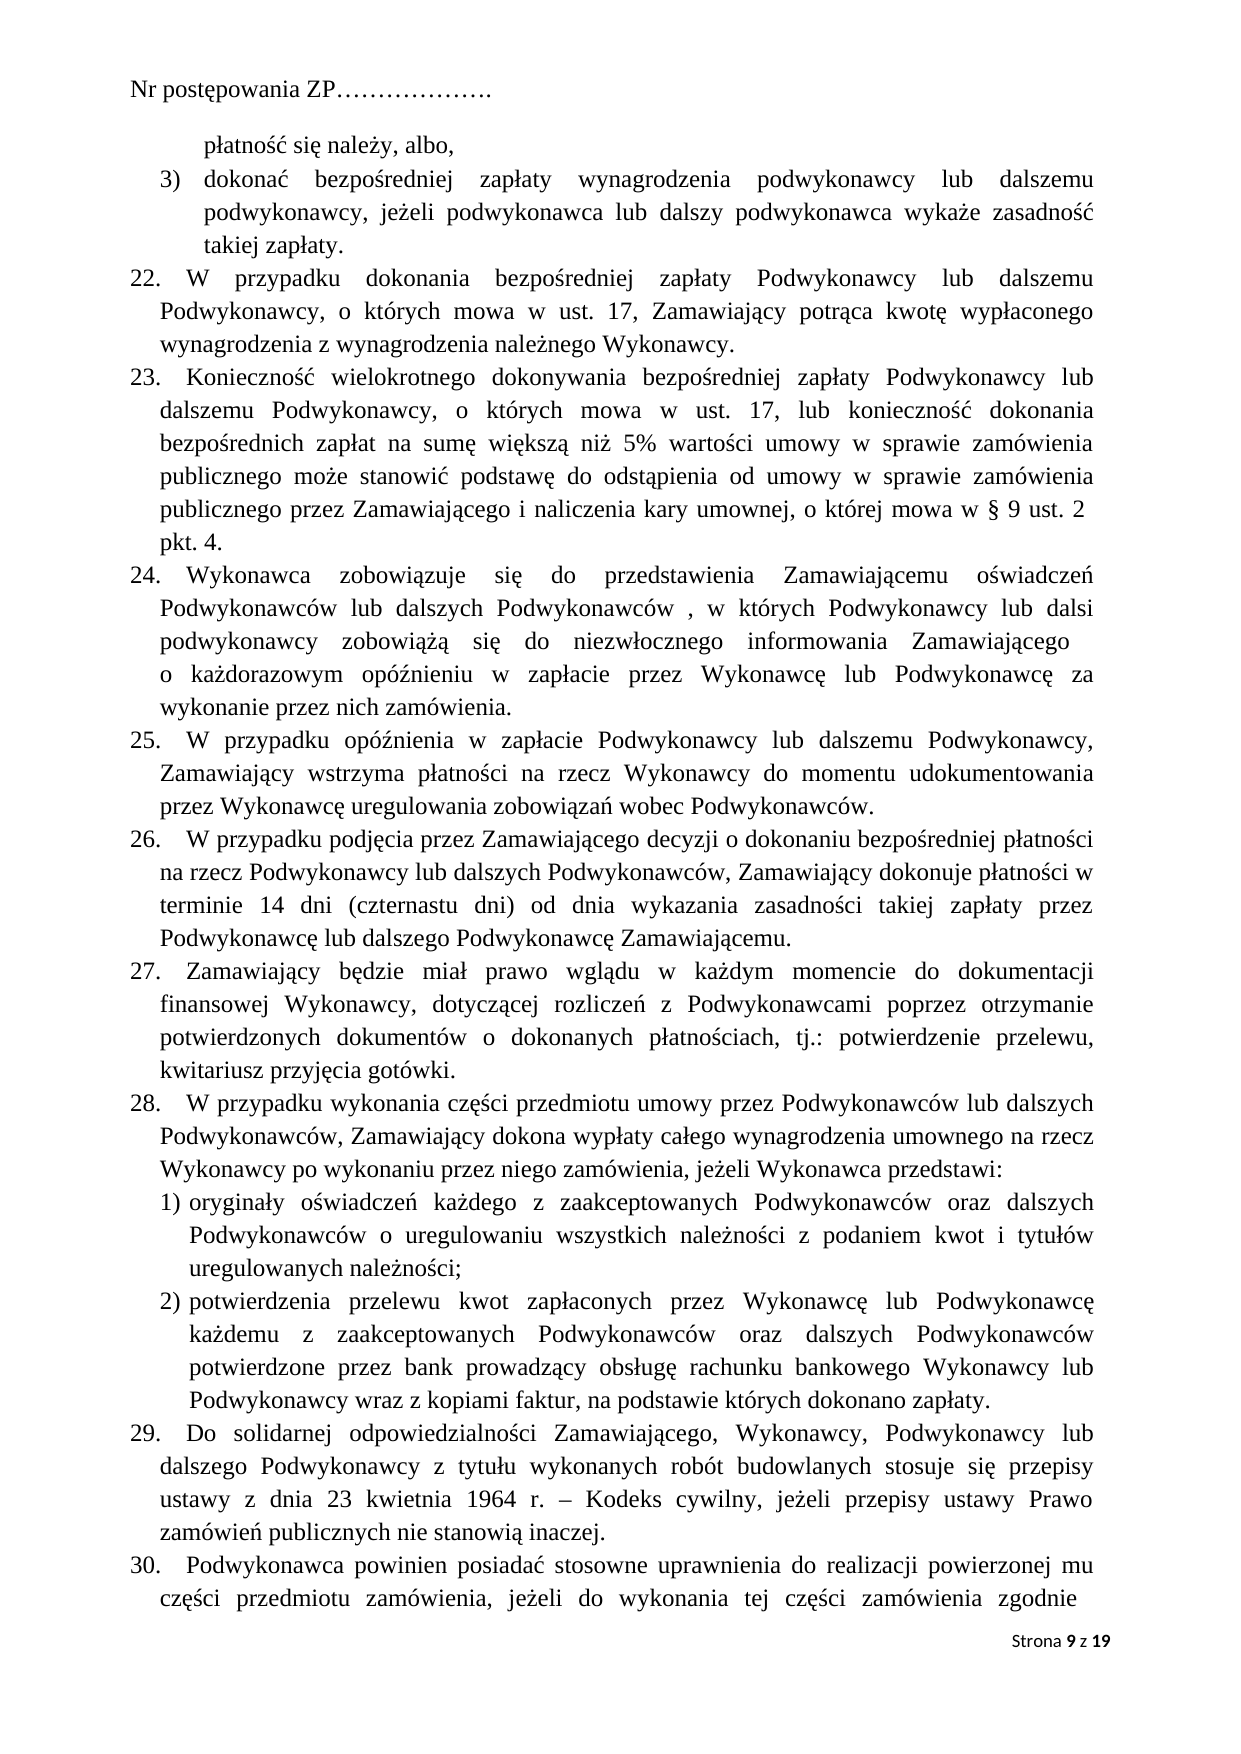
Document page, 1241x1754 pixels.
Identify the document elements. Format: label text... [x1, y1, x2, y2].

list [130, 1551, 1094, 1612]
list Wykonawca zobowiązuje się do przedstawienia Zamawiającemu oświadczeń Podwykonawców lub dalszych Podwykonawców , w których Podwykonawcy lub dalsi podwykonawcy zobowiążą się do niezwłocznego informowania Zamawiającego o każdorazowym opóźnieniu w zapłacie przez Wykonawcę lub Podwykonawcę za wykonanie przez nich zamówienia. [130, 560, 1094, 721]
list oryginały oświadczeń każdego z zaakceptowanych Podwykonawców oraz dalszych Podwykonawców o uregulowaniu wszystkich należności z podaniem kwot i tytułów uregulowanych należności; [159, 1187, 1095, 1282]
list Zamawiający będzie miał prawo wglądu w każdym momencie do dokumentacji finansowej Wykonawcy, dotyczącej rozliczeń z Podwykonawcami poprzez otrzymanie potwierdzonych dokumentów o dokonanych płatnościach, tj.: potwierdzenie przelewu, kwitariusz przyjęcia gotówki. [130, 956, 1094, 1084]
list dokonać bezpośredniej zapłaty wynagrodzenia podwykonawcy lub dalszemu podwykonawcy, jeżeli podwykonawca lub dalszy podwykonawca wykaże zasadność takiej zapłaty. [159, 164, 1094, 258]
list potwierdzenia przelewu kwot zapłaconych przez Wykonawcę lub Podwykonawcę każdemu z zaakceptowanych Podwykonawców oraz dalszych Podwykonawców potwierdzone przez bank prowadzący obsługę rachunku bankowego Wykonawcy lub Podwykonawcy wraz z kopiami faktur, na podstawie których dokonano zapłaty. [159, 1286, 1095, 1414]
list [159, 131, 1094, 159]
list W przypadku wykonania części przedmiotu umowy przez Podwykonawców lub dalszych Podwykonawców, Zamawiający dokona wypłaty całego wynagrodzenia umownego na rzecz Wykonawcy po wykonaniu przez niego zamówienia, jeżeli Wykonawca przedstawi: [130, 1088, 1094, 1183]
list W przypadku podjęcia przez Zamawiającego decyzji o dokonaniu bezpośredniej płatności na rzecz Podwykonawcy lub dalszych Podwykonawców, Zamawiający dokonuje płatności w terminie 14 dni (czternastu dni) od dnia wykazania zasadności takiej zapłaty przez Podwykonawcę lub dalszego Podwykonawcę Zamawiającemu. [130, 824, 1094, 952]
list Do solidarnej odpowiedzialności Zamawiającego, Wykonawcy, Podwykonawcy lub dalszego Podwykonawcy z tytułu wykonanych robót budowlanych stosuje się przepisy ustawy z dnia 23 kwietnia 1964 r. – Kodeks cywilny, jeżeli przepisy ustawy Prawo zamówień publicznych nie stanowią inaczej. [130, 1418, 1094, 1546]
list W przypadku opóźnienia w zapłacie Podwykonawcy lub dalszemu Podwykonawcy, Zamawiający wstrzyma płatności na rzecz Wykonawcy do momentu udokumentowania przez Wykonawcę uregulowania zobowiązań wobec Podwykonawców. [130, 725, 1094, 820]
list Konieczność wielokrotnego dokonywania bezpośredniej zapłaty Podwykonawcy lub dalszemu Podwykonawcy, o których mowa w ust. 17, lub konieczność dokonania bezpośrednich zapłat na sumę większą niż 5% wartości umowy w sprawie zamówienia publicznego może stanowić podstawę do odstąpienia od umowy w sprawie zamówienia publicznego przez Zamawiającego i naliczenia kary umownej, o której mowa w § 9 ust. 2 pkt. 4. [130, 362, 1094, 556]
list W przypadku dokonania bezpośredniej zapłaty Podwykonawcy lub dalszemu Podwykonawcy, o których mowa w ust. 17, Zamawiający potrąca kwotę wypłaconego wynagrodzenia z wynagrodzenia należnego Wykonawcy. [130, 263, 1094, 357]
